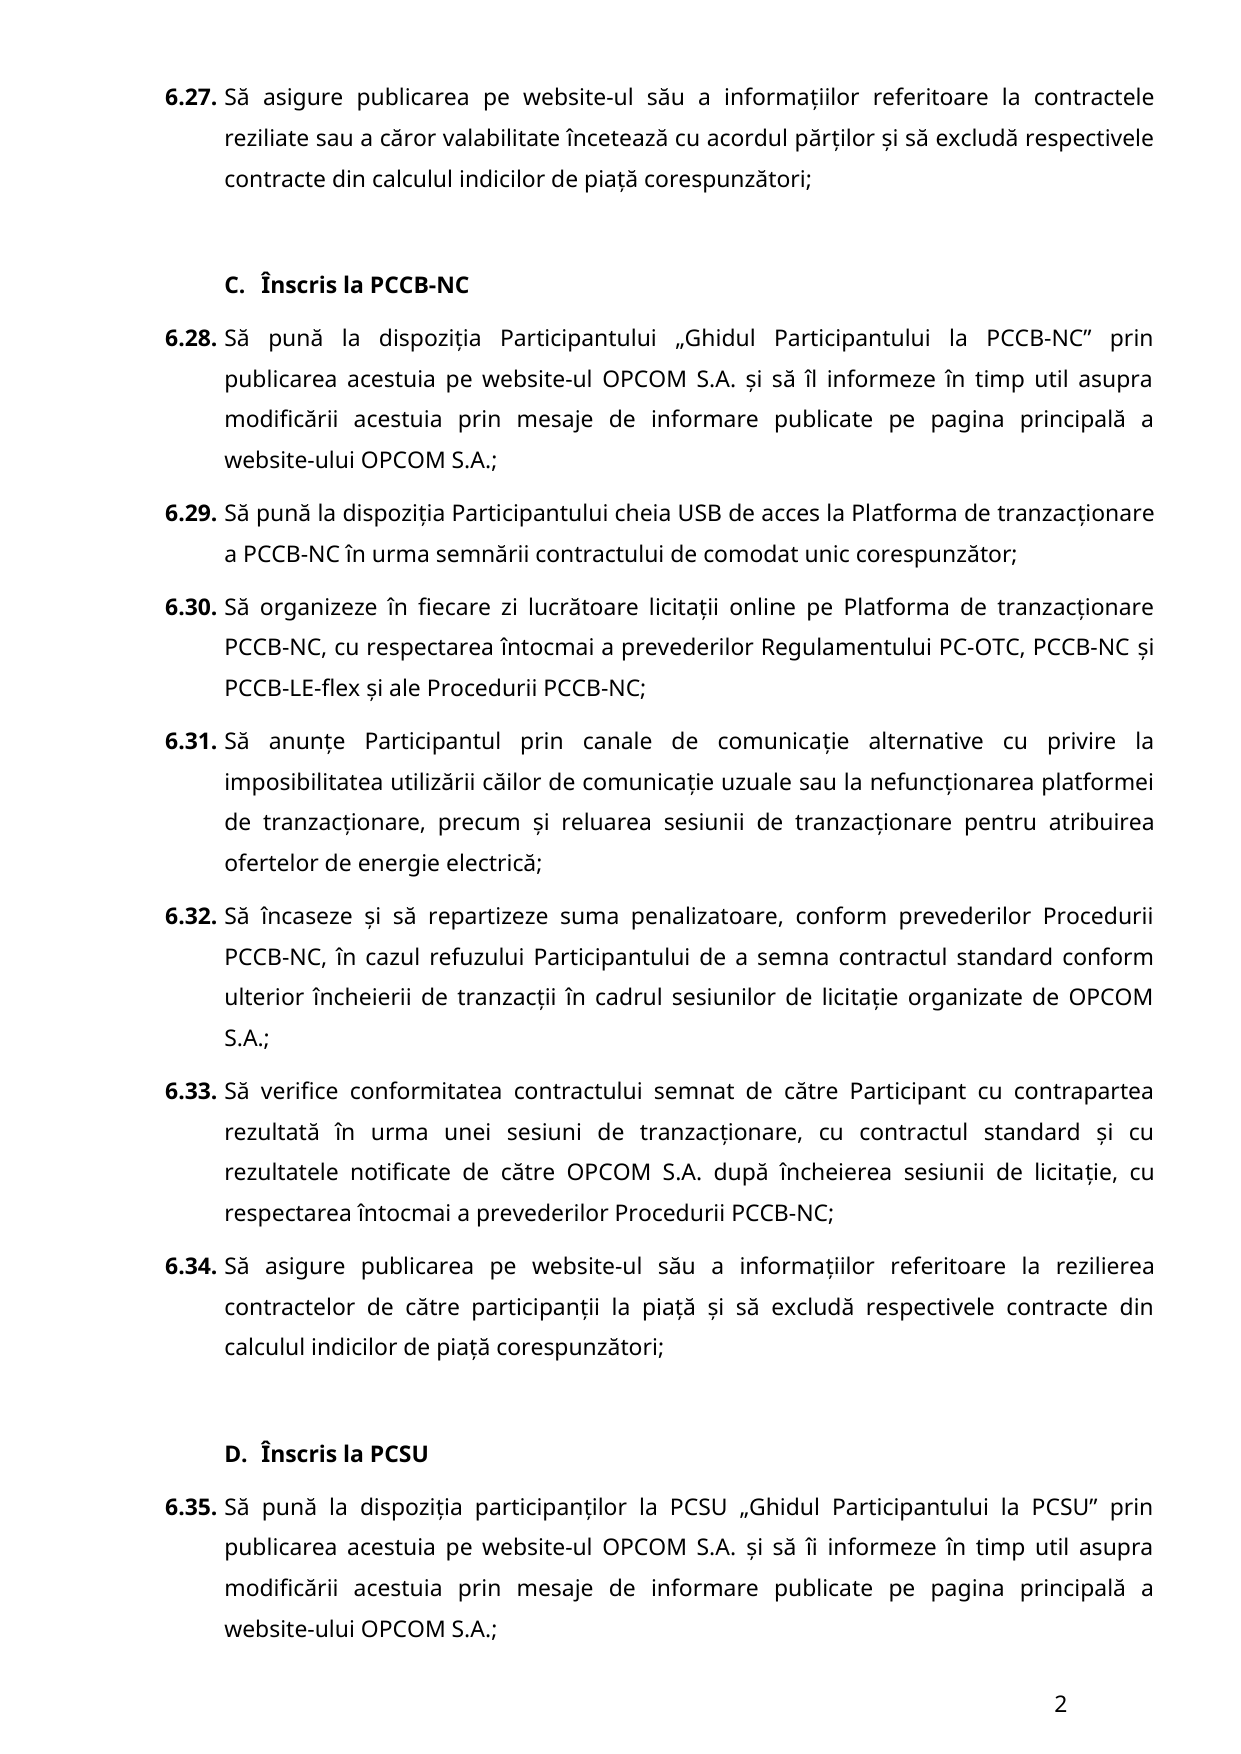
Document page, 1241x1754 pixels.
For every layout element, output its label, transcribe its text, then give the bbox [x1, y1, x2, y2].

list Să asigure publicarea pe website-ul său a informațiilor referitoare la contractele reziliate sau a căror valabilitate încetează cu acordul părților și să excludă respectivele contracte din calculul indicilor de piaţă corespunzători; [165, 81, 1155, 194]
list Să verifice conformitatea contractului semnat de către Participant cu contrapartea rezultată în urma unei sesiuni de tranzacționare, cu contractul standard și cu rezultatele notificate de către OPCOM S.A. după încheierea sesiunii de licitație, cu respectarea întocmai a prevederilor Procedurii PCCB-NC; [165, 1075, 1155, 1228]
list Să anunțe Participantul prin canale de comunicație alternative cu privire la imposibilitatea utilizării căilor de comunicație uzuale sau la nefuncționarea platformei de tranzacționare, precum și reluarea sesiunii de tranzacționare pentru atribuirea ofertelor de energie electrică; [165, 725, 1155, 878]
list Să organizeze în fiecare zi lucrătoare licitaţii online pe Platforma de tranzacţionare PCCB-NC, cu respectarea întocmai a prevederilor Regulamentului PC-OTC, PCCB-NC și PCCB-LE-flex și ale Procedurii PCCB-NC; [165, 591, 1155, 703]
list Să pună la dispoziția Participantului cheia USB de acces la Platforma de tranzacționare a PCCB-NC în urma semnării contractului de comodat unic corespunzător; [165, 497, 1155, 569]
list Înscris la PCSU [224, 1437, 1155, 1469]
list Să încaseze și să repartizeze suma penalizatoare, conform prevederilor Procedurii PCCB-NC, în cazul refuzului Participantului de a semna contractul standard conform ulterior încheierii de tranzacţii în cadrul sesiunilor de licitaţie organizate de OPCOM S.A.; [165, 900, 1155, 1053]
list Să asigure publicarea pe website-ul său a informațiilor referitoare la rezilierea contractelor de către participanţii la piaţă şi să excludă respectivele contracte din calculul indicilor de piaţă corespunzători; [165, 1250, 1155, 1362]
list Înscris la PCCB-NC [224, 269, 1155, 300]
list Să pună la dispoziţia Participantului „Ghidul Participantului la PCCB-NC” prin publicarea acestuia pe website-ul OPCOM S.A. şi să îl informeze în timp util asupra modificării acestuia prin mesaje de informare publicate pe pagina principală a website-ului OPCOM S.A.; [165, 322, 1155, 475]
list Să pună la dispoziția participanților la PCSU „Ghidul Participantului la PCSU” prin publicarea acestuia pe website-ul OPCOM S.A. și să îi informeze în timp util asupra modificării acestuia prin mesaje de informare publicate pe pagina principală a website-ului OPCOM S.A.; [165, 1491, 1155, 1644]
